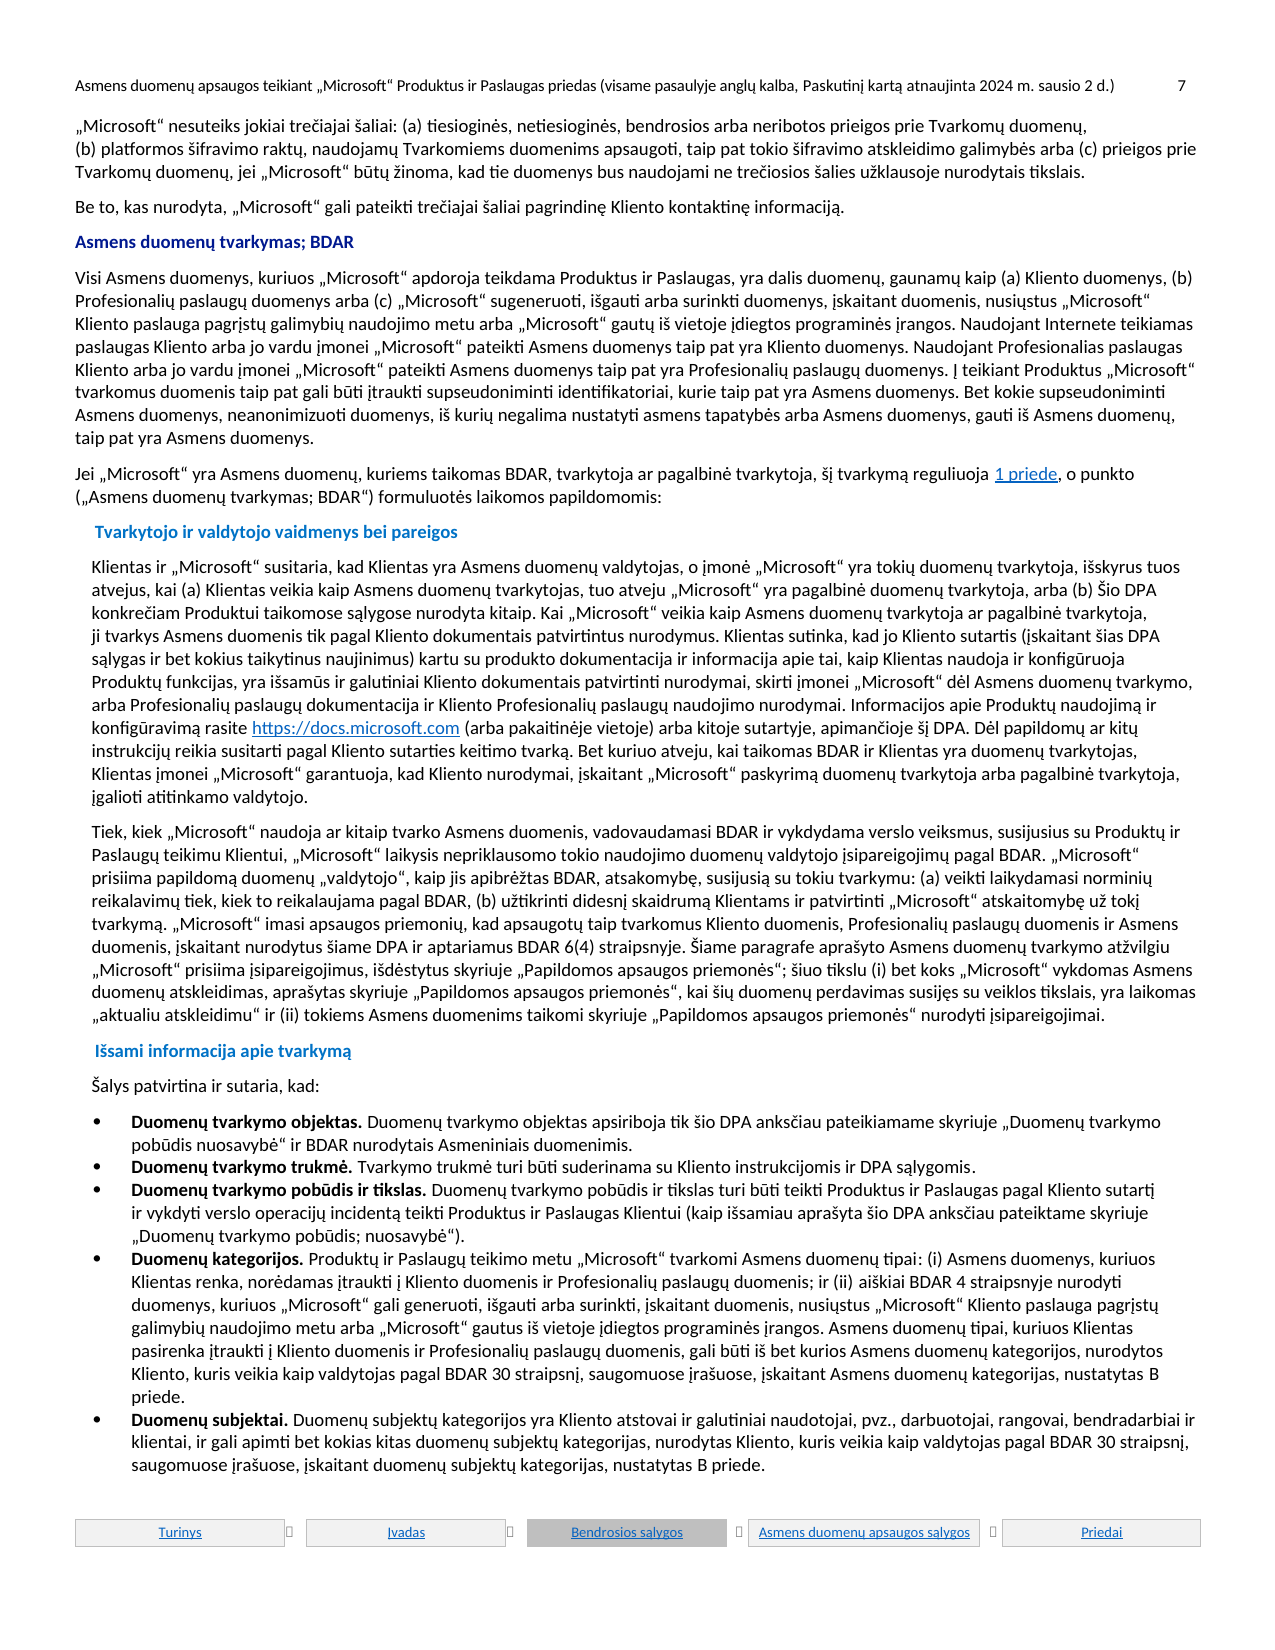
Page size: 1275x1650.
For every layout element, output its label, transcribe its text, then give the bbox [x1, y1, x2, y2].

list Visi Asmens duomenys, kuriuos „Microsoft“ apdoroja teikdama Produktus ir Paslaugas, yra dalis duomenų, gaunamų kaip (a) Kliento duomenys, (b) Profesionalių paslaugų duomenys arba (c) „Microsoft“ sugeneruoti, išgauti arba surinkti duomenys, įskaitant duomenis, nusiųstus „Microsoft“ Kliento paslauga pagrįstų galimybių naudojimo metu arba „Microsoft“ gautų iš vietoje įdiegtos programinės įrangos. Naudojant Internete teikiamas paslaugas Kliento arba jo vardu įmonei „Microsoft“ pateikti Asmens duomenys taip pat yra Kliento duomenys. Naudojant Profesionalias paslaugas Kliento arba jo vardu įmonei „Microsoft“ pateikti Asmens duomenys taip pat yra Profesionalių paslaugų duomenys. Į teikiant Produktus „Microsoft“ tvarkomus duomenis taip pat gali būti įtraukti supseudoniminti identifikatoriai, kurie taip pat yra Asmens duomenys. Bet kokie supseudoniminti Asmens duomenys, neanonimizuoti duomenys, iš kurių negalima nustatyti asmens tapatybės arba Asmens duomenys, gauti iš Asmens duomenų, taip pat yra Asmens duomenys. [75, 266, 1200, 449]
list Tvarkytojo ir valdytojo vaidmenys bei pareigos [94, 520, 1200, 543]
list „Microsoft“ nesuteiks jokiai trečiajai šaliai: (a) tiesioginės, netiesioginės, bendrosios arba neribotos prieigos prie Tvarkomų duomenų, (b) platformos šifravimo raktų, naudojamų Tvarkomiems duomenims apsaugoti, taip pat tokio šifravimo atskleidimo galimybės arba (c) prieigos prie Tvarkomų duomenų, jei „Microsoft“ būtų žinoma, kad tie duomenys bus naudojami ne trečiosios šalies užklausoje nurodytais tikslais. [75, 114, 1200, 183]
list Šalys patvirtina ir sutaria, kad: [91, 1074, 1200, 1097]
subtitle Asmens duomenų tvarkymas; BDAR [75, 231, 1200, 254]
list Duomenų tvarkymo objektas. Duomenų tvarkymo objektas apsiriboja tik šio DPA anksčiau pateikiamame skyriuje „Duomenų tvarkymo pobūdis nuosavybė“ ir BDAR nurodytais Asmeniniais duomenimis. [94, 1110, 1200, 1156]
list Be to, kas nurodyta, „Microsoft“ gali pateikti trečiajai šaliai pagrindinę Kliento kontaktinę informaciją. [75, 195, 1200, 218]
list Duomenų kategorijos. Produktų ir Paslaugų teikimo metu „Microsoft“ tvarkomi Asmens duomenų tipai: (i) Asmens duomenys, kuriuos Klientas renka, norėdamas įtraukti į Kliento duomenis ir Profesionalių paslaugų duomenis; ir (ii) aiškiai BDAR 4 straipsnyje nurodyti duomenys, kuriuos „Microsoft“ gali generuoti, išgauti arba surinkti, įskaitant duomenis, nusiųstus „Microsoft“ Kliento paslauga pagrįstų galimybių naudojimo metu arba „Microsoft“ gautus iš vietoje įdiegtos programinės įrangos. Asmens duomenų tipai, kuriuos Klientas pasirenka įtraukti į Kliento duomenis ir Profesionalių paslaugų duomenis, gali būti iš bet kurios Asmens duomenų kategorijos, nurodytos Kliento, kuris veikia kaip valdytojas pagal BDAR 30 straipsnį, saugomuose įrašuose, įskaitant Asmens duomenų kategorijas, nustatytas B priede. [94, 1247, 1200, 1408]
list Duomenų tvarkymo trukmė. Tvarkymo trukmė turi būti suderinama su Kliento instrukcijomis ir DPA sąlygomis. [94, 1156, 1200, 1179]
list Tiek, kiek „Microsoft“ naudoja ar kitaip tvarko Asmens duomenis, vadovaudamasi BDAR ir vykdydama verslo veiksmus, susijusius su Produktų ir Paslaugų teikimu Klientui, „Microsoft“ laikysis nepriklausomo tokio naudojimo duomenų valdytojo įsipareigojimų pagal BDAR. „Microsoft“ prisiima papildomą duomenų „valdytojo“, kaip jis apibrėžtas BDAR, atsakomybę, susijusią su tokiu tvarkymu: (a) veikti laikydamasi norminių reikalavimų tiek, kiek to reikalaujama pagal BDAR, (b) užtikrinti didesnį skaidrumą Klientams ir patvirtinti „Microsoft“ atskaitomybę už tokį tvarkymą. „Microsoft“ imasi apsaugos priemonių, kad apsaugotų taip tvarkomus Kliento duomenis, Profesionalių paslaugų duomenis ir Asmens duomenis, įskaitant nurodytus šiame DPA ir aptariamus BDAR 6(4) straipsnyje. Šiame paragrafe aprašyto Asmens duomenų tvarkymo atžvilgiu „Microsoft“ prisiima įsipareigojimus, išdėstytus skyriuje „Papildomos apsaugos priemonės“; šiuo tikslu (i) bet koks „Microsoft“ vykdomas Asmens duomenų atskleidimas, aprašytas skyriuje „Papildomos apsaugos priemonės“, kai šių duomenų perdavimas susijęs su veiklos tikslais, yra laikomas „aktualiu atskleidimu“ ir (ii) tokiems Asmens duomenims taikomi skyriuje „Papildomos apsaugos priemonės“ nurodyti įsipareigojimai. [91, 820, 1200, 1027]
list Klientas ir „Microsoft“ susitaria, kad Klientas yra Asmens duomenų valdytojas, o įmonė „Microsoft“ yra tokių duomenų tvarkytoja, išskyrus tuos atvejus, kai (a) Klientas veikia kaip Asmens duomenų tvarkytojas, tuo atveju „Microsoft“ yra pagalbinė duomenų tvarkytoja, arba (b) Šio DPA konkrečiam Produktui taikomose sąlygose nurodyta kitaip. Kai „Microsoft“ veikia kaip Asmens duomenų tvarkytoja ar pagalbinė tvarkytoja, ji tvarkys Asmens duomenis tik pagal Kliento dokumentais patvirtintus nurodymus. Klientas sutinka, kad jo Kliento sutartis (įskaitant šias DPA sąlygas ir bet kokius taikytinus naujinimus) kartu su produkto dokumentacija ir informacija apie tai, kaip Klientas naudoja ir konfigūruoja Produktų funkcijas, yra išsamūs ir galutiniai Kliento dokumentais patvirtinti nurodymai, skirti įmonei „Microsoft“ dėl Asmens duomenų tvarkymo, arba Profesionalių paslaugų dokumentacija ir Kliento Profesionalių paslaugų naudojimo nurodymai. Informacijos apie Produktų naudojimą ir konfigūravimą rasite https://docs.microsoft.com (arba pakaitinėje vietoje) arba kitoje sutartyje, apimančioje šį DPA. Dėl papildomų ar kitų instrukcijų reikia susitarti pagal Kliento sutarties keitimo tvarką. Bet kuriuo atveju, kai taikomas BDAR ir Klientas yra duomenų tvarkytojas, Klientas įmonei „Microsoft“ garantuoja, kad Kliento nurodymai, įskaitant „Microsoft“ paskyrimą duomenų tvarkytoja arba pagalbinė tvarkytoja, įgalioti atitinkamo valdytojo. [91, 556, 1200, 808]
list Jei „Microsoft“ yra Asmens duomenų, kuriems taikomas BDAR, tvarkytoja ar pagalbinė tvarkytoja, šį tvarkymą reguliuoja 1 priede, o punkto („Asmens duomenų tvarkymas; BDAR“) formuluotės laikomos papildomomis: [75, 462, 1200, 508]
list Išsami informacija apie tvarkymą [94, 1039, 1200, 1062]
list Duomenų tvarkymo pobūdis ir tikslas. Duomenų tvarkymo pobūdis ir tikslas turi būti teikti Produktus ir Paslaugas pagal Kliento sutartį ir vykdyti verslo operacijų incidentą teikti Produktus ir Paslaugas Klientui (kaip išsamiau aprašyta šio DPA anksčiau pateiktame skyriuje „Duomenų tvarkymo pobūdis; nuosavybė“). [94, 1179, 1200, 1247]
list Duomenų subjektai. Duomenų subjektų kategorijos yra Kliento atstovai ir galutiniai naudotojai, pvz., darbuotojai, rangovai, bendradarbiai ir klientai, ir gali apimti bet kokias kitas duomenų subjektų kategorijas, nurodytas Kliento, kuris veikia kaip valdytojas pagal BDAR 30 straipsnį, saugomuose įrašuose, įskaitant duomenų subjektų kategorijas, nustatytas B priede. [94, 1408, 1200, 1477]
